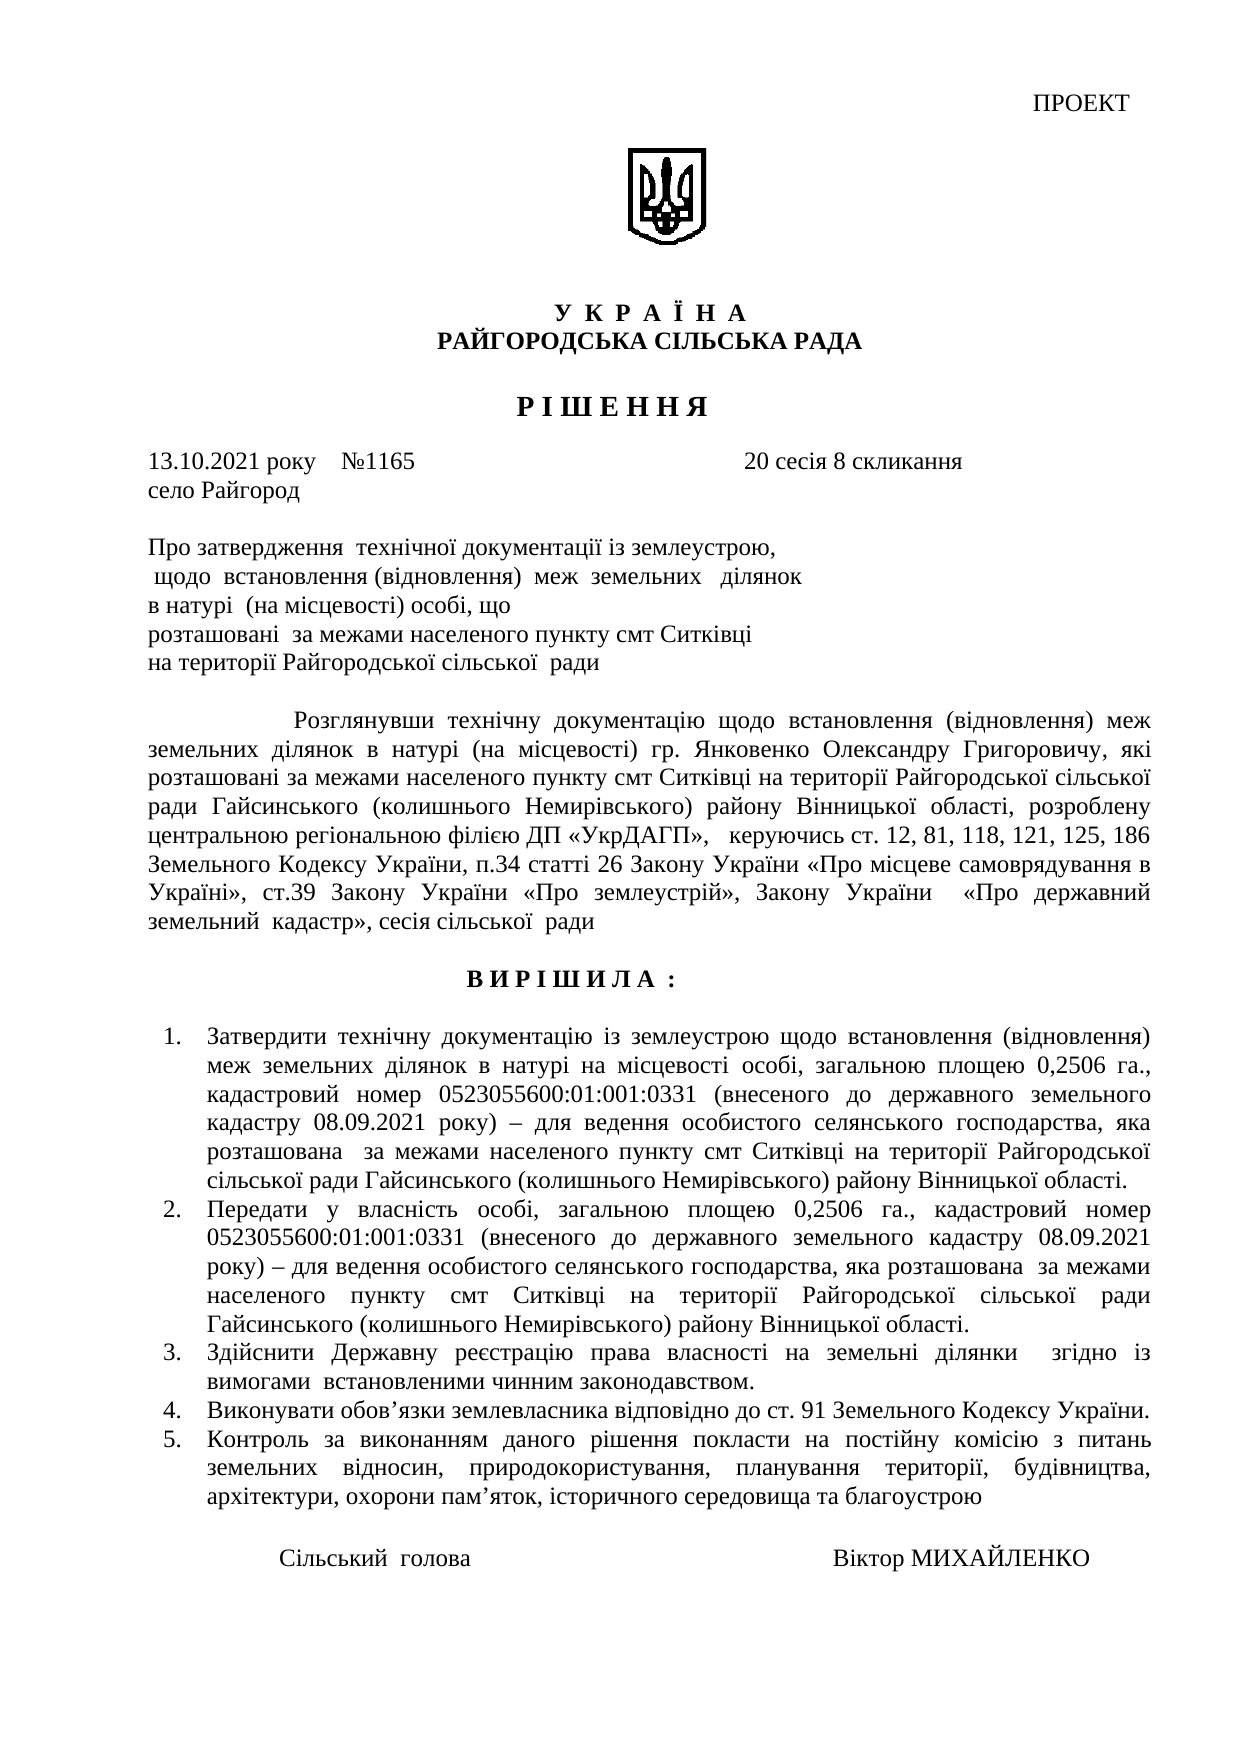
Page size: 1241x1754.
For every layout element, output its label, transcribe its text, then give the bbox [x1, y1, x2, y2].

text на території Райгородської сільської ради [148, 647, 1152, 676]
list Контроль за виконанням даного рішення покласти на постійну комісію з питань земельних відносин, природокористування, планування території, будівництва, архітектури, охорони пам’яток, історичного середовища та благоустрою [163, 1424, 1152, 1510]
text Р І Ш Е Н Н Я [443, 389, 1152, 422]
text У К Р А Ї Н А [148, 298, 1152, 326]
picture [626, 145, 707, 246]
text розташовані за межами населеного пункту смт Ситківці [148, 619, 1152, 647]
text Розглянувши технічну документацію щодо встановлення (відновлення) меж земельних ділянок в натурі (на місцевості) гр. Янковенко Олександру Григоровичу, які розташовані за межами населеного пункту смт Ситківці на території Райгородської сільської ради Гайсинського (колишнього Немирівського) району Вінницької області, розроблену центральною регіональною філією ДП «УкрДАГП», керуючись ст. 12, 81, 118, 121, 125, 186 Земельного Кодексу України, п.34 статті 26 Закону України «Про місцеве самоврядування в Україні», ст.39 Закону України «Про землеустрій», Закону України «Про державний земельний кадастр», сесія сільської ради [148, 705, 1152, 935]
list Здійснити Державну реєстрацію права власності на земельні ділянки згідно із вимогами встановленими чинним законодавством. [163, 1337, 1152, 1395]
text В И Р І Ш И Л А : [148, 964, 1152, 992]
text село Райгород [148, 475, 1152, 504]
text в натурі (на місцевості) особі, що [148, 590, 1152, 619]
text щодо встановлення (відновлення) меж земельних ділянок [148, 561, 1152, 590]
text ПРОЕКТ [148, 88, 1152, 117]
text Сільський голова Віктор МИХАЙЛЕНКО [148, 1543, 1152, 1572]
text 13.10.2021 року №1165 20 сесія 8 скликання [148, 446, 1152, 475]
list Передати у власність особі, загальною площею 0,2506 га., кадастровий номер 0523055600:01:001:0331 (внесеного до державного земельного кадастру 08.09.2021 року) – для ведення особистого селянського господарства, яка розташована за межами населеного пункту смт Ситківці на території Райгородської сільської ради Гайсинського (колишнього Немирівського) району Вінницької області. [163, 1194, 1152, 1337]
text Про затвердження технічної документації із землеустрою, [148, 532, 1152, 561]
text РАЙГОРОДСЬКА СІЛЬСЬКА РАДА [148, 326, 1152, 355]
list Затвердити технічну документацію із землеустрою щодо встановлення (відновлення) меж земельних ділянок в натурі на місцевості особі, загальною площею 0,2506 га., кадастровий номер 0523055600:01:001:0331 (внесеного до державного земельного кадастру 08.09.2021 року) – для ведення особистого селянського господарства, яка розташована за межами населеного пункту смт Ситківці на території Райгородської сільської ради Гайсинського (колишнього Немирівського) району Вінницької області. [163, 1021, 1152, 1194]
list Виконувати обов’язки землевласника відповідно до ст. 91 Земельного Кодексу України. [163, 1395, 1152, 1424]
